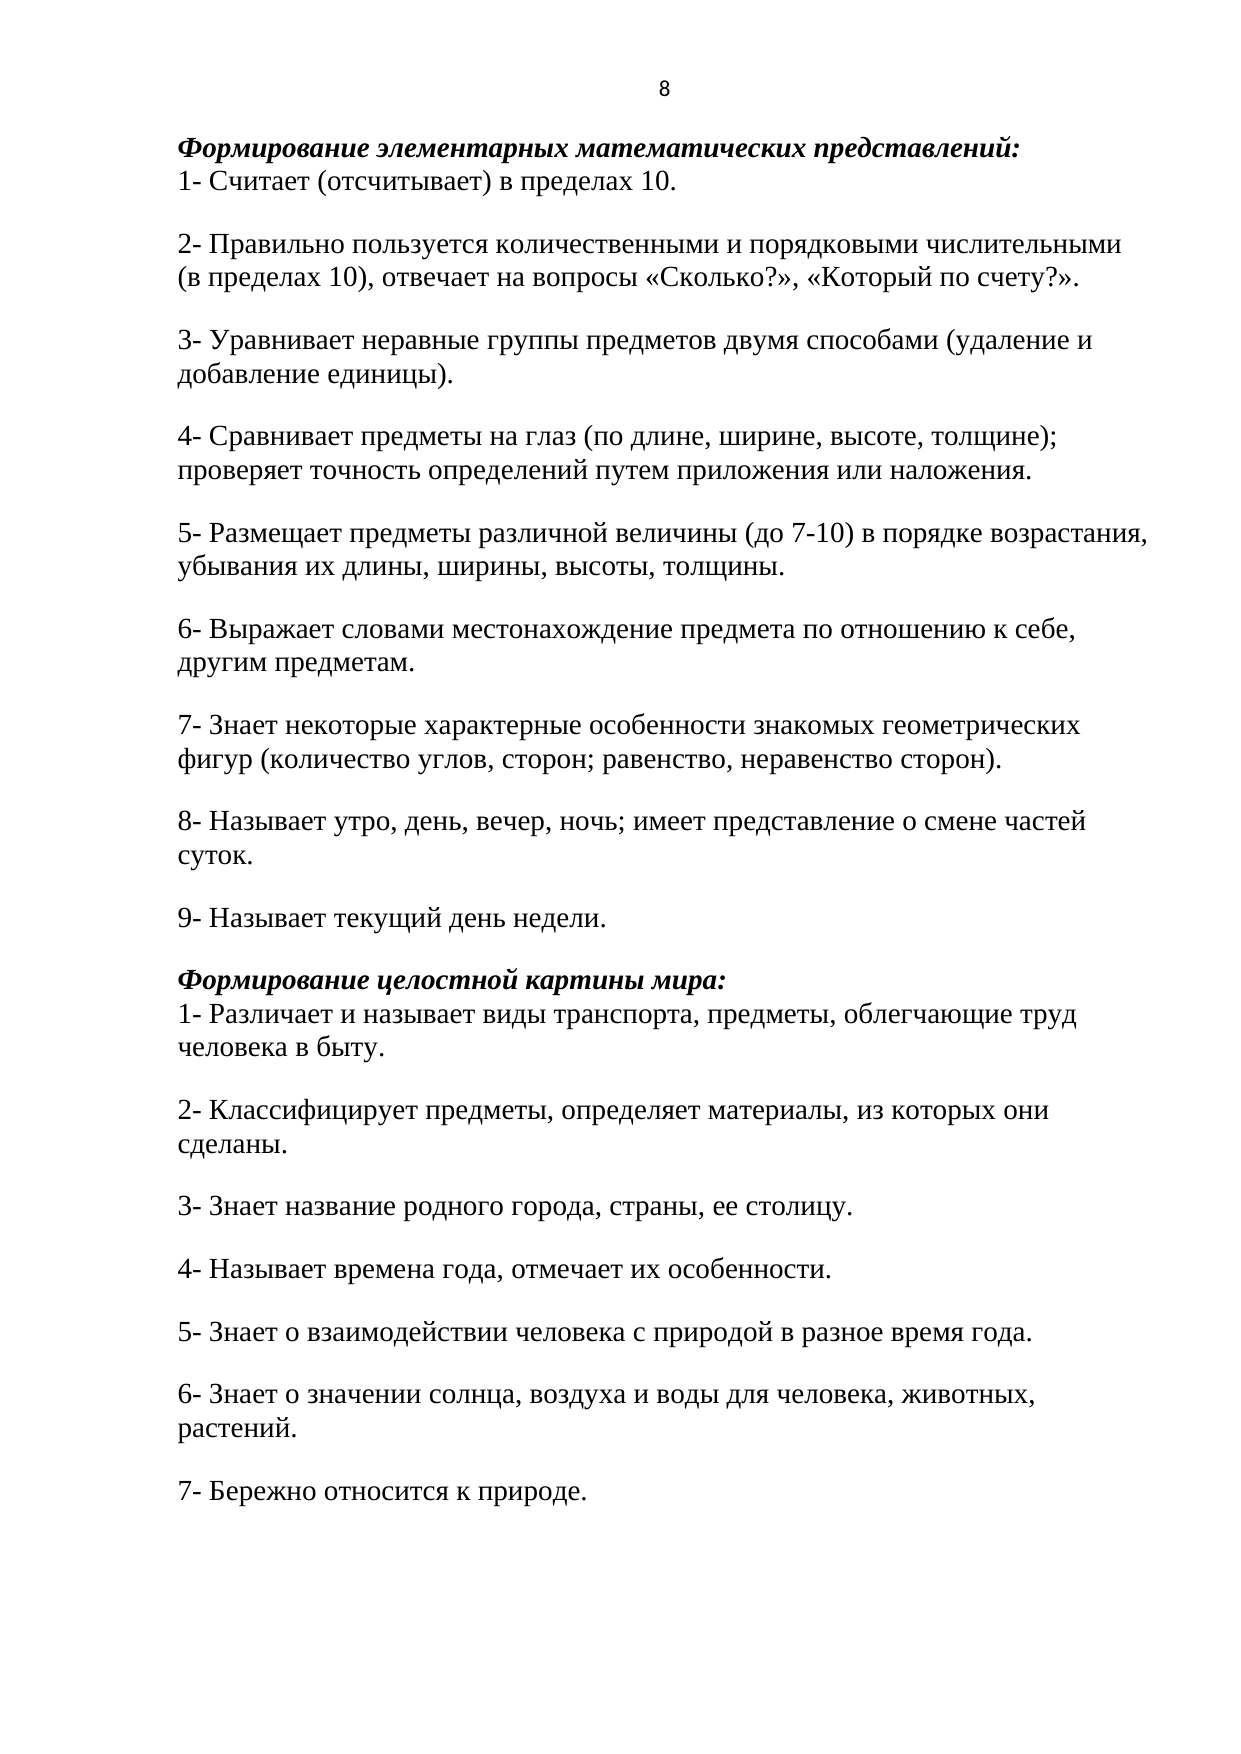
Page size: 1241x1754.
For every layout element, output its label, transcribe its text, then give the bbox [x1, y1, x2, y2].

text 7- Знает некоторые характерные особенности знакомых геометрических фигур (количество углов, сторон; равенство, неравенство сторон). [177, 707, 1152, 774]
text 3- Знает название родного города, страны, ее столицу. [177, 1188, 1152, 1222]
text 5- Размещает предметы различной величины (до 7-10) в порядке возрастания, убывания их длины, ширины, высоты, толщины. [177, 515, 1152, 582]
text 2- Классифицирует предметы, определяет материалы, из которых они сделаны. [177, 1092, 1152, 1159]
text 9- Называет текущий день недели. [177, 900, 1152, 933]
text 2- Правильно пользуется количественными и порядковыми числительными (в пределах 10), отвечает на вопросы «Сколько?», «Который по счету?». [177, 226, 1152, 293]
text 3- Уравнивает неравные группы предметов двумя способами (удаление и добавление единицы). [177, 322, 1152, 389]
text Формирование элементарных математических представлений: 1- Считает (отсчитывает) в пределах 10. [177, 130, 1152, 197]
text 8- Называет утро, день, вечер, ночь; имеет представление о смене частей суток. [177, 803, 1152, 871]
text 4- Сравнивает предметы на глаз (по длине, ширине, высоте, толщине); проверяет точность определений путем приложения или наложения. [177, 418, 1152, 486]
text 7- Бережно относится к природе. [177, 1473, 1152, 1506]
text 4- Называет времена года, отмечает их особенности. [177, 1251, 1152, 1285]
text 6- Знает о значении солнца, воздуха и воды для человека, животных, растений. [177, 1377, 1152, 1444]
text Формирование целостной картины мира: 1- Различает и называет виды транспорта, предметы, облегчающие труд человека в быту. [177, 962, 1152, 1063]
text 5- Знает о взаимодействии человека с природой в разное время года. [177, 1314, 1152, 1347]
text 6- Выражает словами местонахождение предмета по отношению к себе, другим предметам. [177, 611, 1152, 678]
